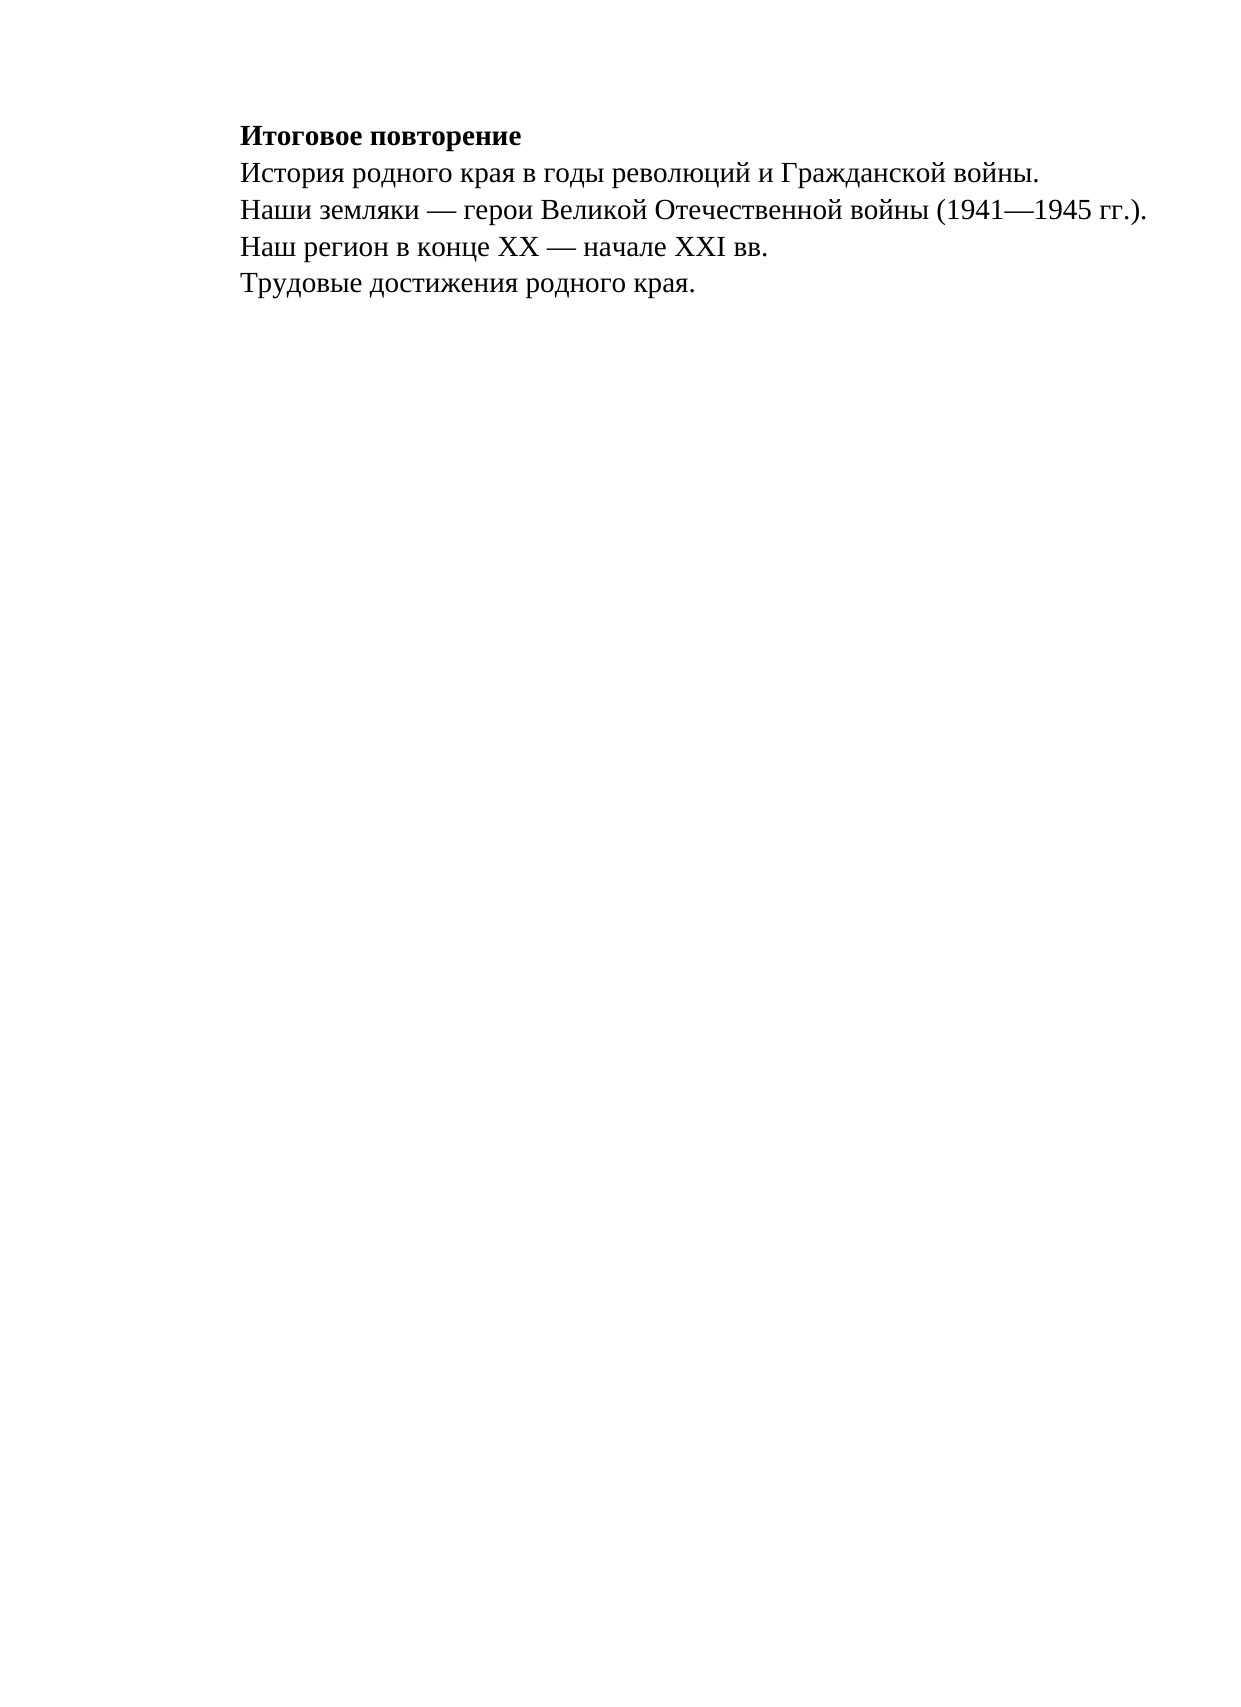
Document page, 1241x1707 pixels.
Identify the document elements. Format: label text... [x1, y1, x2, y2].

text Итоговое повторение [177, 118, 1152, 152]
text История родного края в годы революций и Гражданской войны. [177, 155, 1152, 188]
text Трудовые достижения родного края. [177, 266, 1152, 299]
text Наши земляки — герои Великой Отечественной войны (1941—1945 гг.). [177, 192, 1152, 225]
text Наш регион в конце XX — начале XXI вв. [177, 229, 1152, 262]
